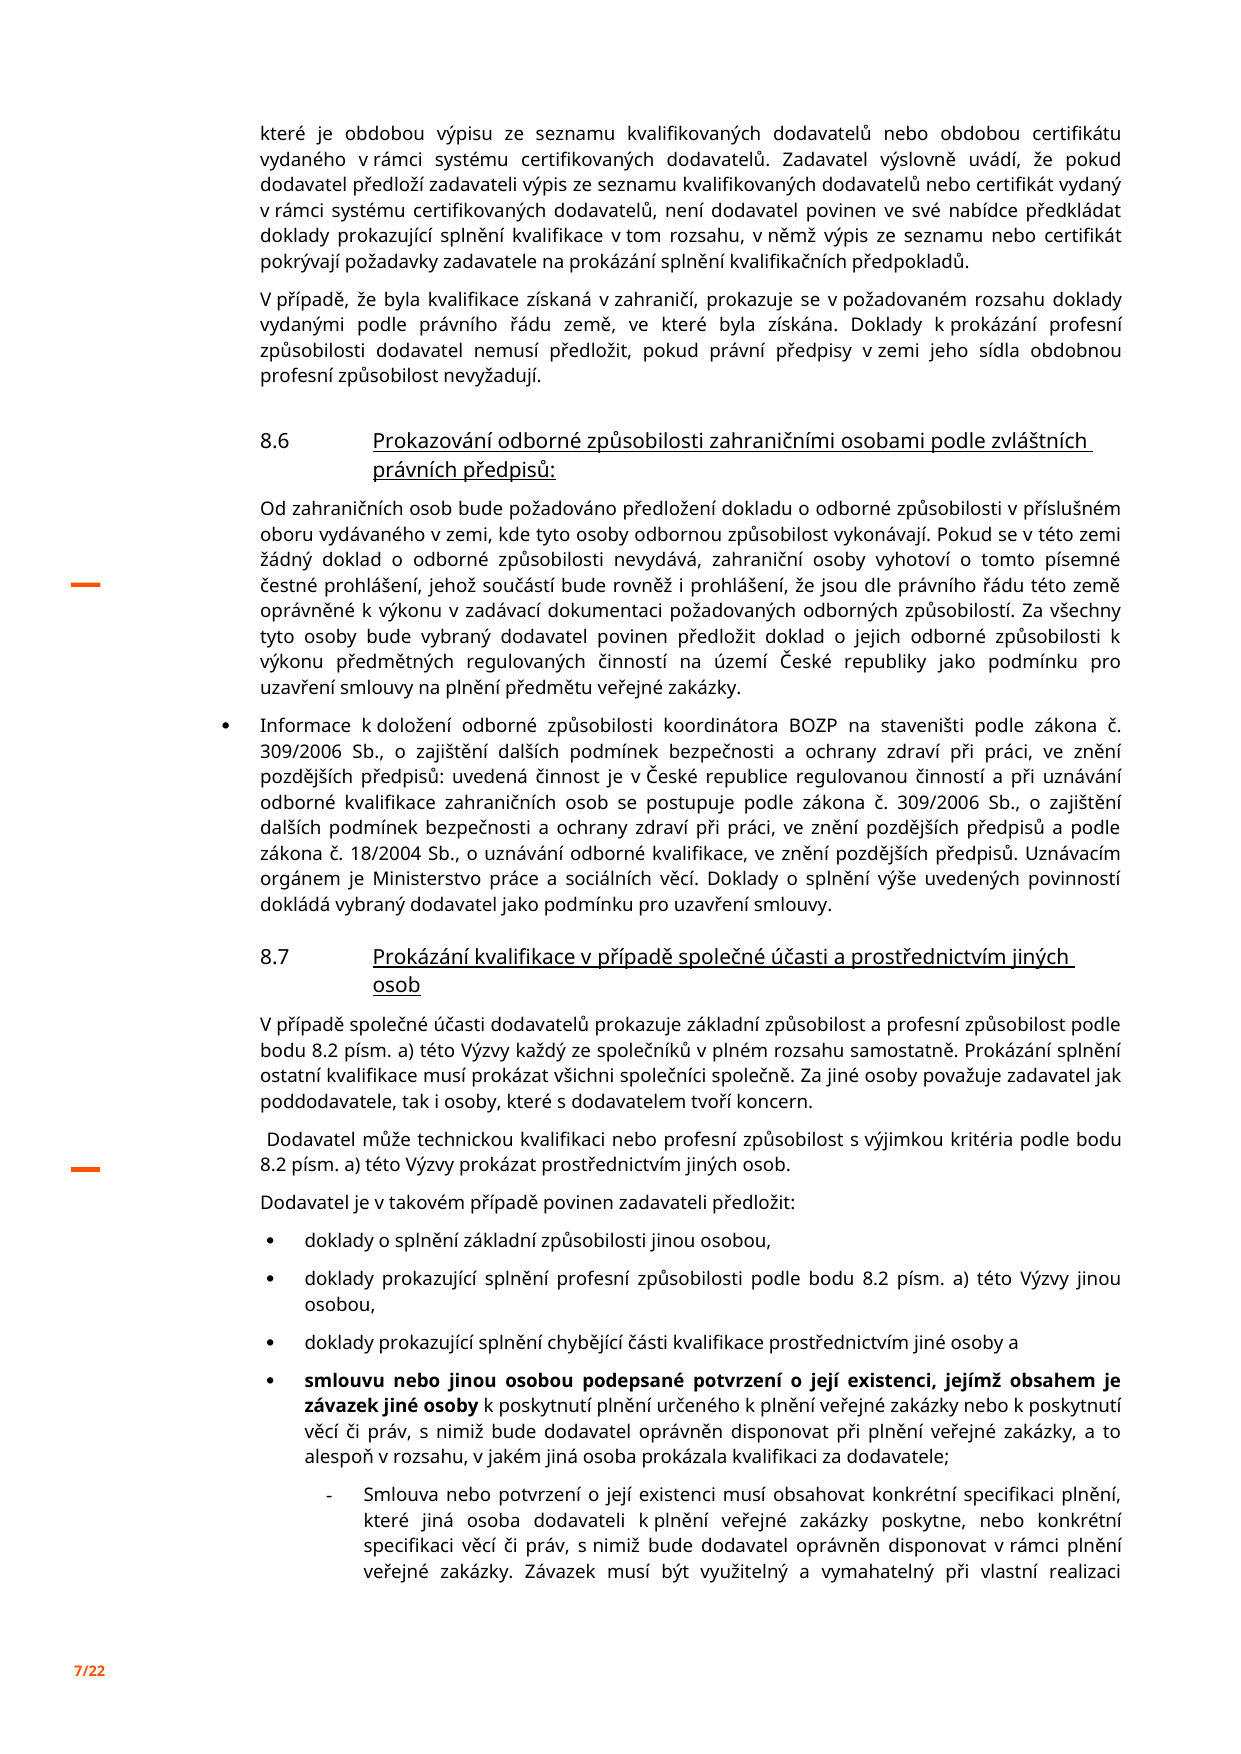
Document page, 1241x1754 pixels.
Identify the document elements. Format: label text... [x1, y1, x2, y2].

list Informace k doložení odborné způsobilosti koordinátora BOZP na staveništi podle zákona č. 309/2006 Sb., o zajištění dalších podmínek bezpečnosti a ochrany zdraví při práci, ve znění pozdějších předpisů: uvedená činnost je v České republice regulovanou činností a při uznávání odborné kvalifikace zahraničních osob se postupuje podle zákona č. 309/2006 Sb., o zajištění dalších podmínek bezpečnosti a ochrany zdraví při práci, ve znění pozdějších předpisů a podle zákona č. 18/2004 Sb., o uznávání odborné kvalifikace, ve znění pozdějších předpisů. Uznávacím orgánem je Ministerstvo práce a sociálních věcí. Doklady o splnění výše uvedených povinností dokládá vybraný dodavatel jako podmínku pro uzavření smlouvy. [222, 712, 1122, 917]
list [326, 1482, 1122, 1584]
text V případě, že byla kvalifikace získaná v zahraničí, prokazuje se v požadovaném rozsahu doklady vydanými podle právního řádu země, ve které byla získána. Doklady k prokázání profesní způsobilosti dodavatel nemusí předložit, pokud právní předpisy v zemi jeho sídla obdobnou profesní způsobilost nevyžadují. [260, 286, 1122, 388]
text Od zahraničních osob bude požadováno předložení dokladu o odborné způsobilosti v příslušném oboru vydávaného v zemi, kde tyto osoby odbornou způsobilost vykonávají. Pokud se v této zemi žádný doklad o odborné způsobilosti nevydává, zahraniční osoby vyhotoví o tomto písemné čestné prohlášení, jehož součástí bude rovněž i prohlášení, že jsou dle právního řádu této země oprávněné k výkonu v zadávací dokumentaci požadovaných odborných způsobilostí. Za všechny tyto osoby bude vybraný dodavatel povinen předložit doklad o jejich odborné způsobilosti k výkonu předmětných regulovaných činností na území České republiky jako podmínku pro uzavření smlouvy na plnění předmětu veřejné zakázky. [260, 496, 1122, 700]
text Dodavatel může technickou kvalifikaci nebo profesní způsobilost s výjimkou kritéria podle bodu 8.2 písm. a) této Výzvy prokázat prostřednictvím jiných osob. [260, 1126, 1122, 1177]
text V případě společné účasti dodavatelů prokazuje základní způsobilost a profesní způsobilost podle bodu 8.2 písm. a) této Výzvy každý ze společníků v plném rozsahu samostatně. Prokázání splnění ostatní kvalifikace musí prokázat všichni společníci společně. Za jiné osoby považuje zadavatel jak poddodavatele, tak i osoby, které s dodavatelem tvoří koncern. [260, 1011, 1122, 1113]
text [260, 121, 1122, 274]
list doklady prokazující splnění profesní způsobilosti podle bodu 8.2 písm. a) této Výzvy jinou osobou, [267, 1266, 1122, 1317]
list doklady prokazující splnění chybějící části kvalifikace prostřednictvím jiné osoby a [267, 1329, 1122, 1355]
text Dodavatel je v takovém případě povinen zadavateli předložit: [260, 1189, 1122, 1215]
list smlouvu nebo jinou osobou podepsané potvrzení o její existenci, jejímž obsahem je závazek jiné osoby k poskytnutí plnění určeného k plnění veřejné zakázky nebo k poskytnutí věcí či práv, s nimiž bude dodavatel oprávněn disponovat při plnění veřejné zakázky, a to alespoň v rozsahu, v jakém jiná osoba prokázala kvalifikaci za dodavatele; [267, 1367, 1122, 1469]
list Prokazování odborné způsobilosti zahraničními osobami podle zvláštních právních předpisů: [260, 426, 1122, 483]
list Prokázání kvalifikace v případě společné účasti a prostřednictvím jiných osob [260, 942, 1122, 999]
list doklady o splnění základní způsobilosti jinou osobou, [267, 1228, 1122, 1253]
